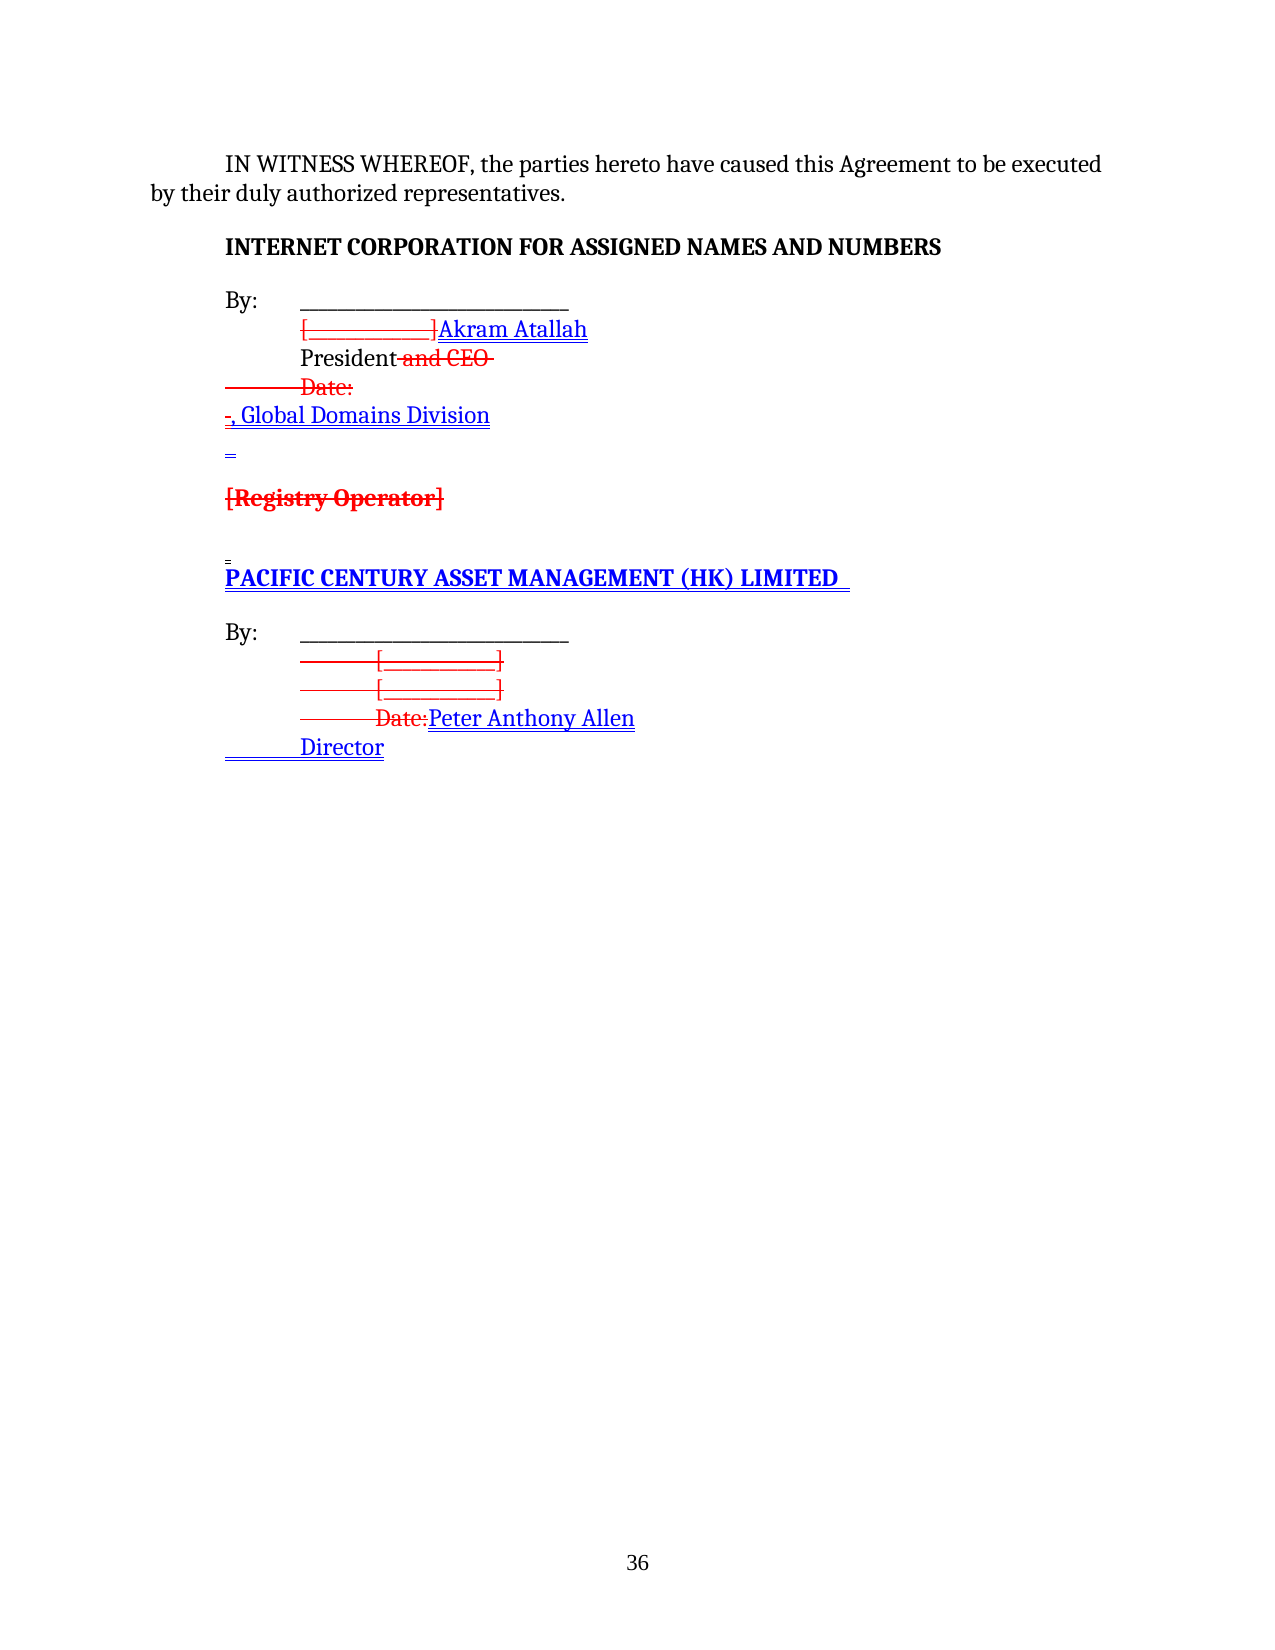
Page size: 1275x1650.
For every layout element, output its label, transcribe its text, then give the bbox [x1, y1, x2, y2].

text [Registry Operator] [150, 484, 1125, 512]
text By: _____________________________ [_____________]Akram Atallah President and CEO Date: , Global Domains Division [225, 286, 1125, 459]
text Director [225, 733, 1125, 761]
text PACIFIC CENTURY ASSET MANAGEMENT (HK) LIMITED [150, 564, 1125, 593]
text By: _____________________________ [____________] [____________] Date:Peter Anthony Allen [225, 618, 1125, 733]
text INTERNET CORPORATION FOR ASSIGNED NAMES AND NUMBERS [150, 232, 1125, 261]
text IN WITNESS WHEREOF, the parties hereto have caused this Agreement to be executed by their duly authorized representatives. [150, 150, 1125, 207]
